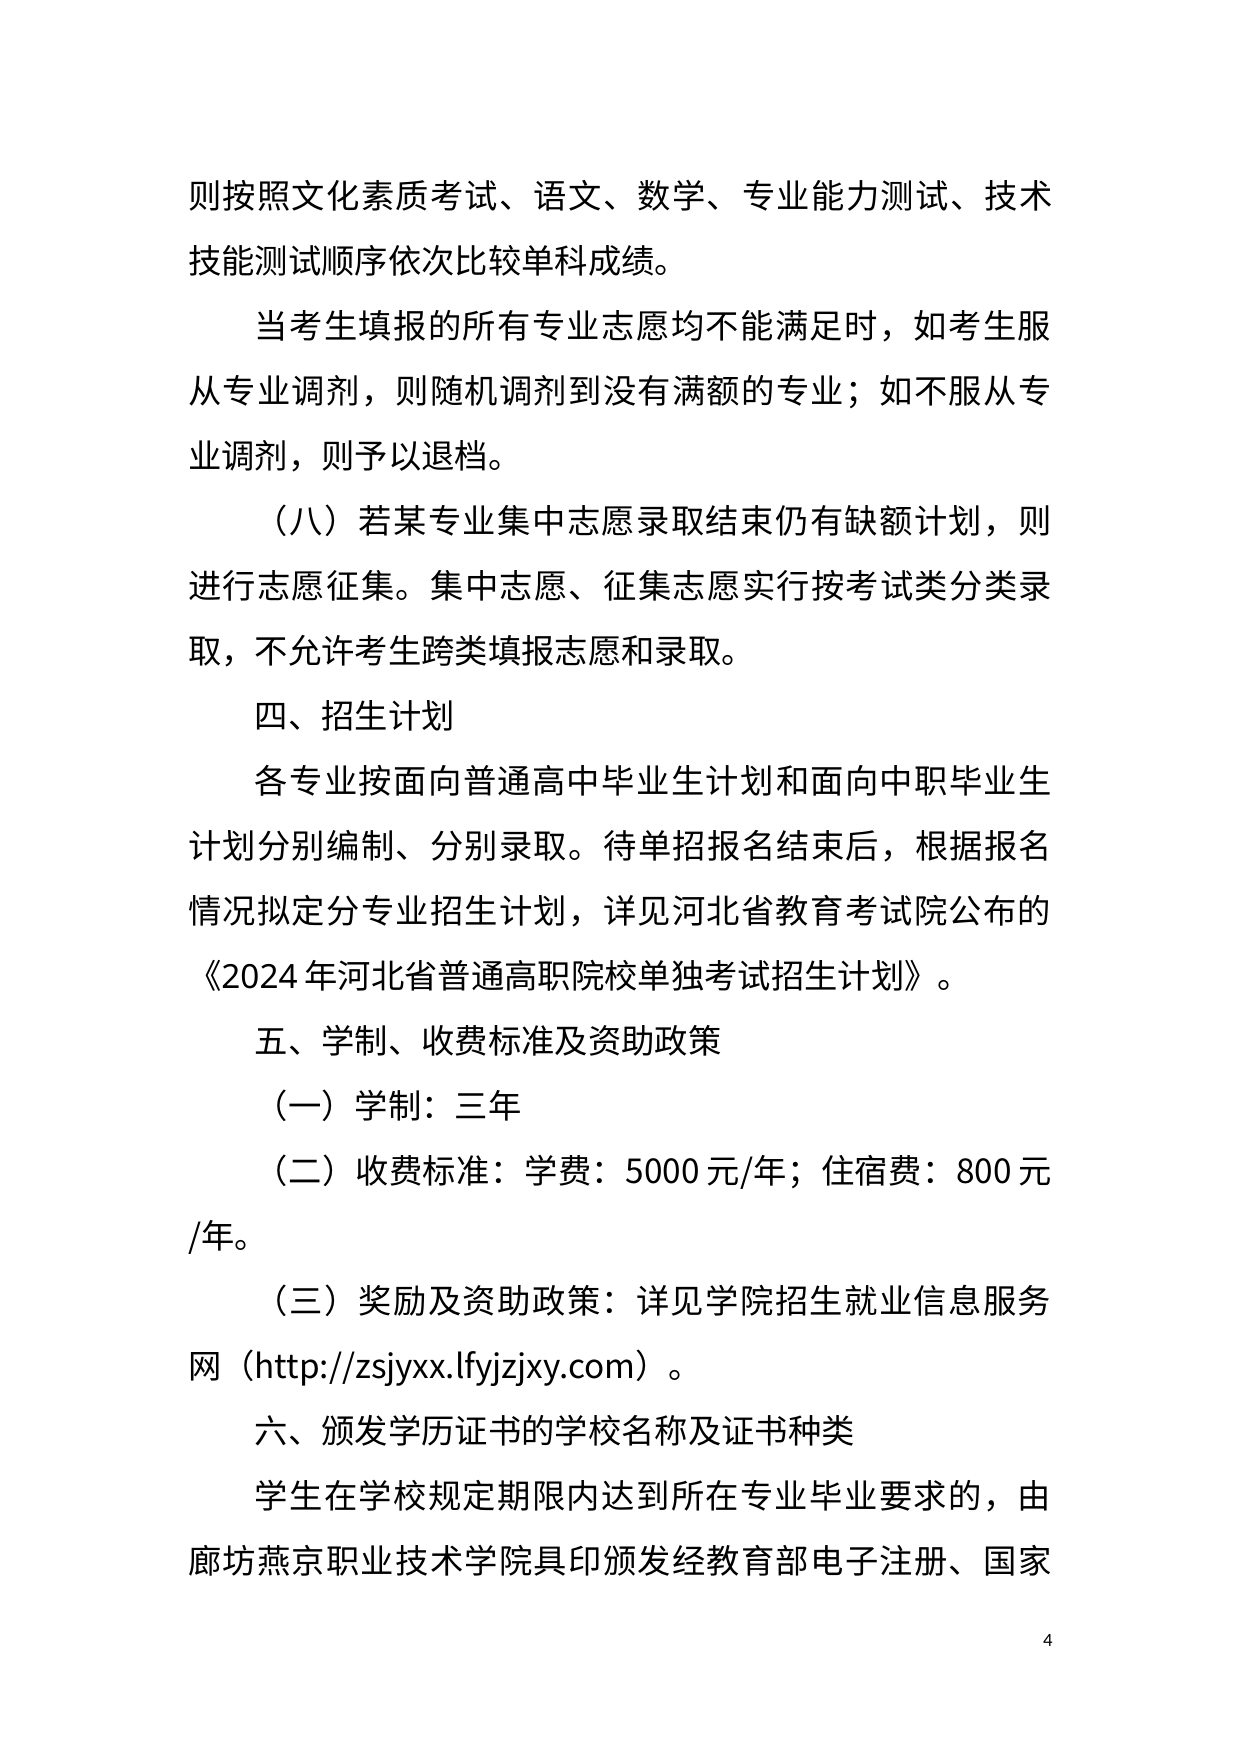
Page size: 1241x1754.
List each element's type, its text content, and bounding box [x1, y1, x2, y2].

text （三）奖励及资助政策：详见学院招生就业信息服务网（http://zsjyxx.lfyjzjxy.com）。 [188, 1267, 1052, 1397]
text 四、招生计划 [188, 682, 1052, 747]
text （二）收费标准：学费：5000元/年；住宿费：800元/年。 [188, 1137, 1052, 1267]
text 六、颁发学历证书的学校名称及证书种类 [188, 1397, 1052, 1462]
text 各专业按面向普通高中毕业生计划和面向中职毕业生计划分别编制、分别录取。待单招报名结束后，根据报名情况拟定分专业招生计划，详见河北省教育考试院公布的《2024年河北省普通高职院校单独考试招生计划》。 [188, 747, 1052, 1007]
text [188, 162, 1052, 292]
text （一）学制：三年 [188, 1072, 1052, 1137]
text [188, 1462, 1052, 1592]
text 当考生填报的所有专业志愿均不能满足时，如考生服从专业调剂，则随机调剂到没有满额的专业；如不服从专业调剂，则予以退档。 [188, 292, 1052, 487]
text （八）若某专业集中志愿录取结束仍有缺额计划，则进行志愿征集。集中志愿、征集志愿实行按考试类分类录取，不允许考生跨类填报志愿和录取。 [188, 487, 1052, 682]
text 五、学制、收费标准及资助政策 [188, 1007, 1052, 1072]
